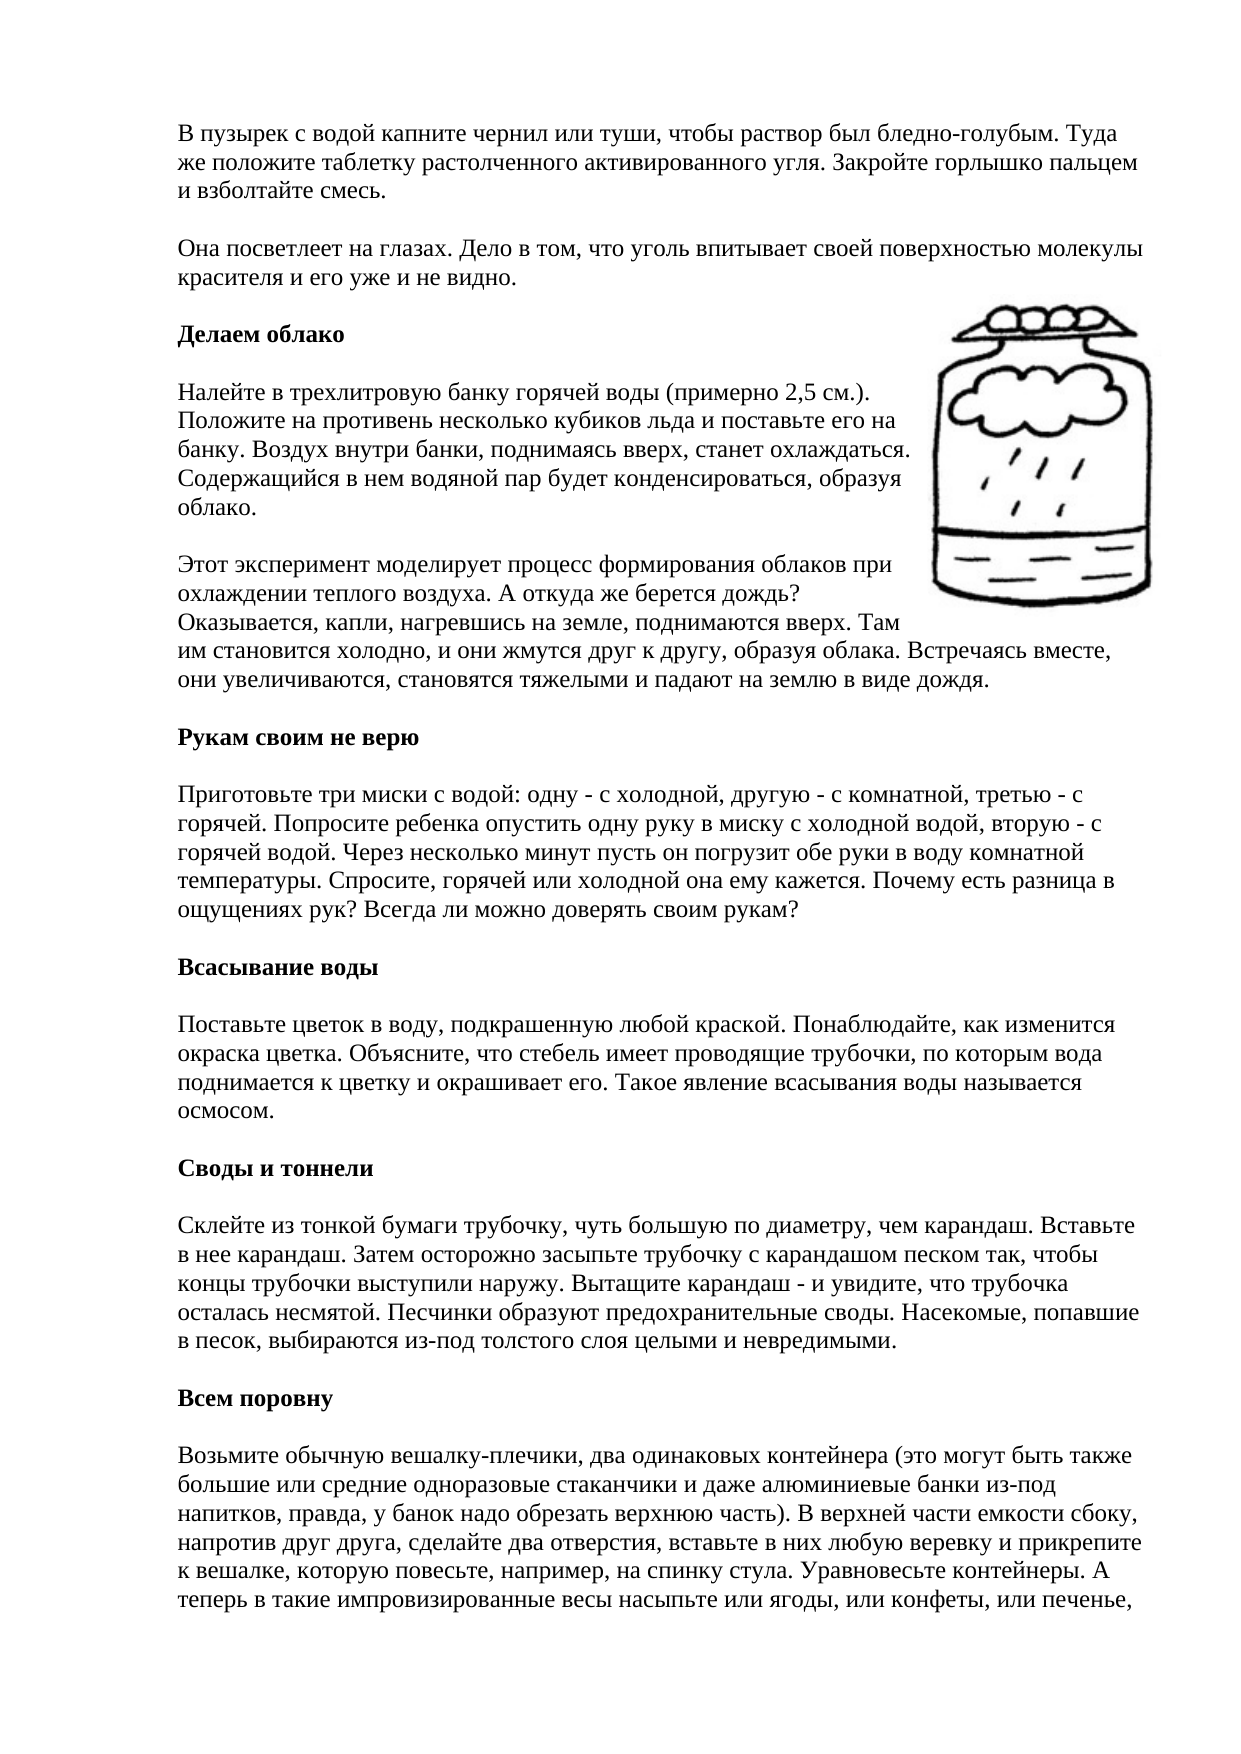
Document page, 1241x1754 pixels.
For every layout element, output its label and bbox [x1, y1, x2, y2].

text [177, 118, 1152, 1613]
picture [927, 294, 1162, 617]
